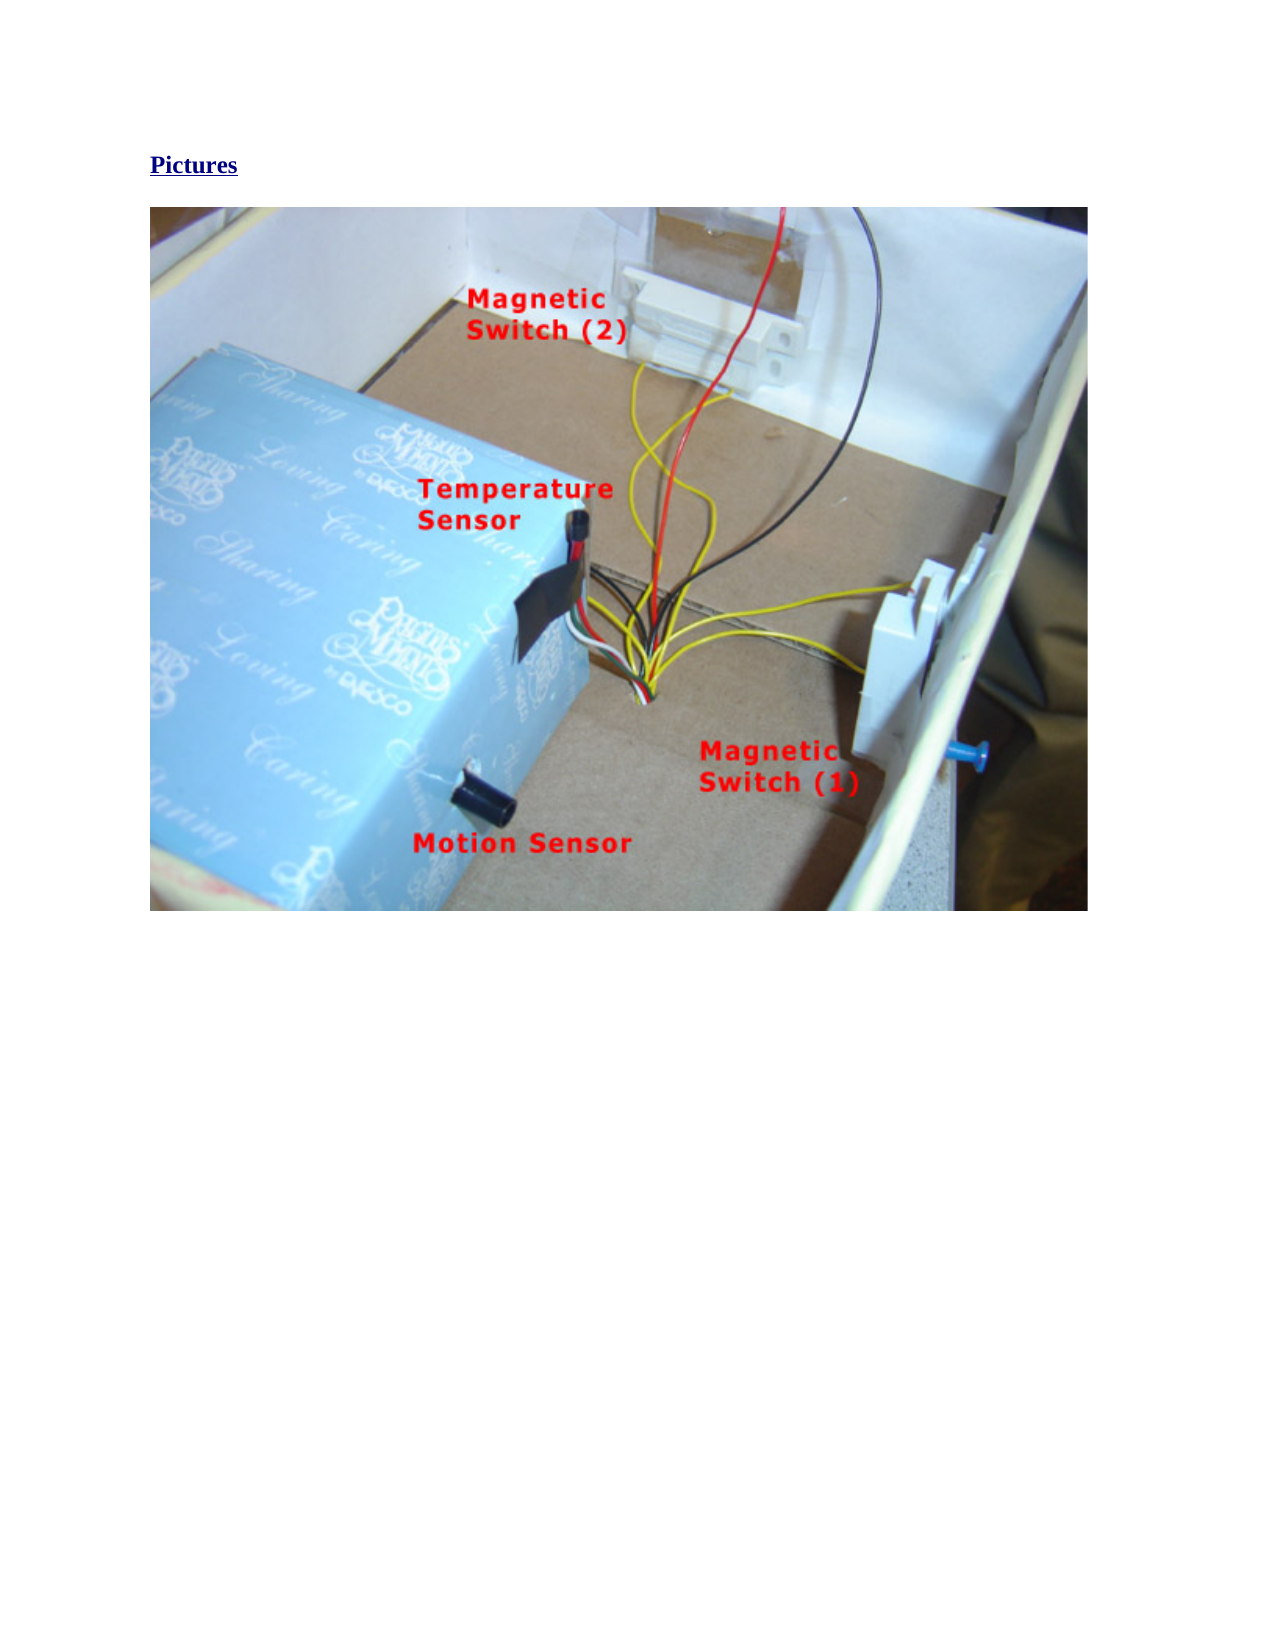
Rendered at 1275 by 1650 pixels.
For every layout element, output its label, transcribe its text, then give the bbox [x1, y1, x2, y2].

picture [150, 207, 1088, 911]
text Pictures [150, 150, 1125, 179]
